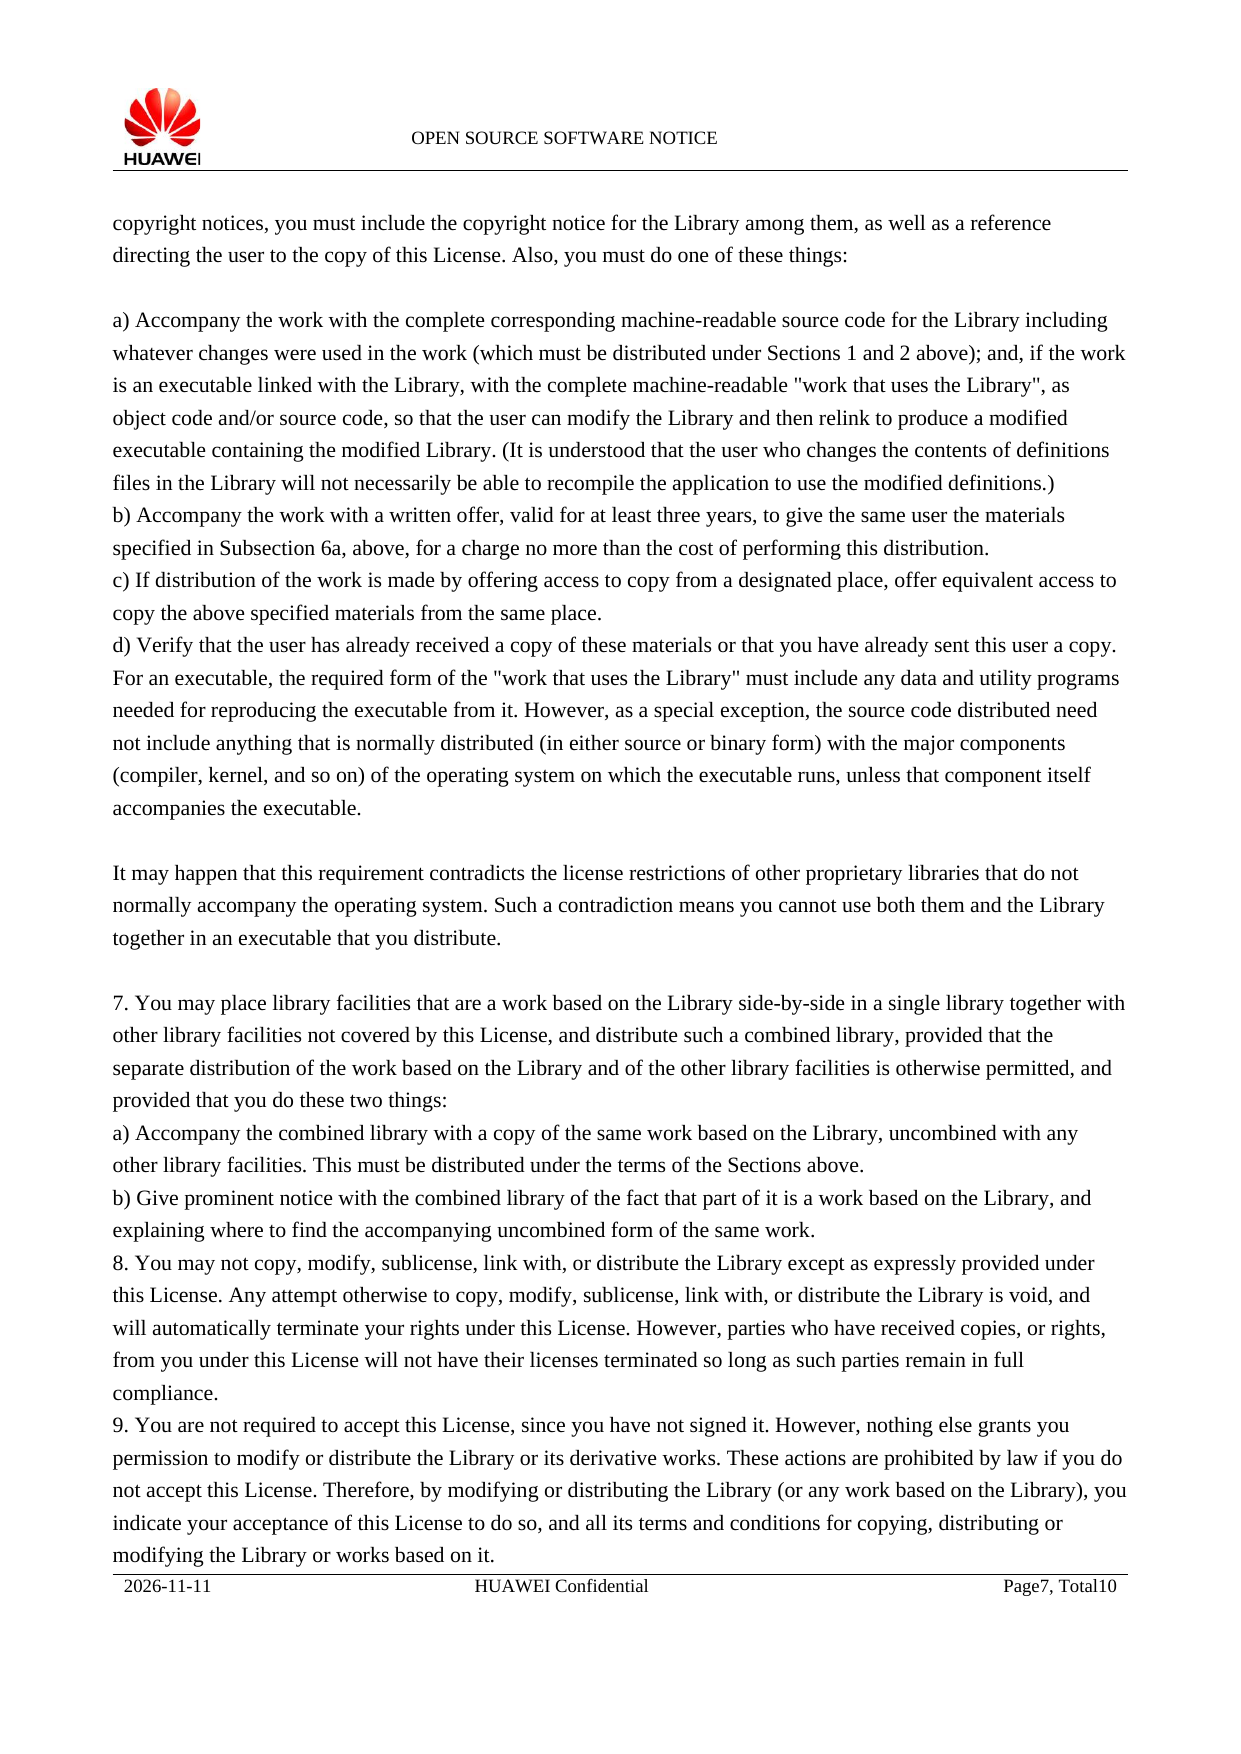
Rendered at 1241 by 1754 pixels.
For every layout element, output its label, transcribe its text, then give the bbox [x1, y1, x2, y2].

picture [124, 88, 201, 165]
